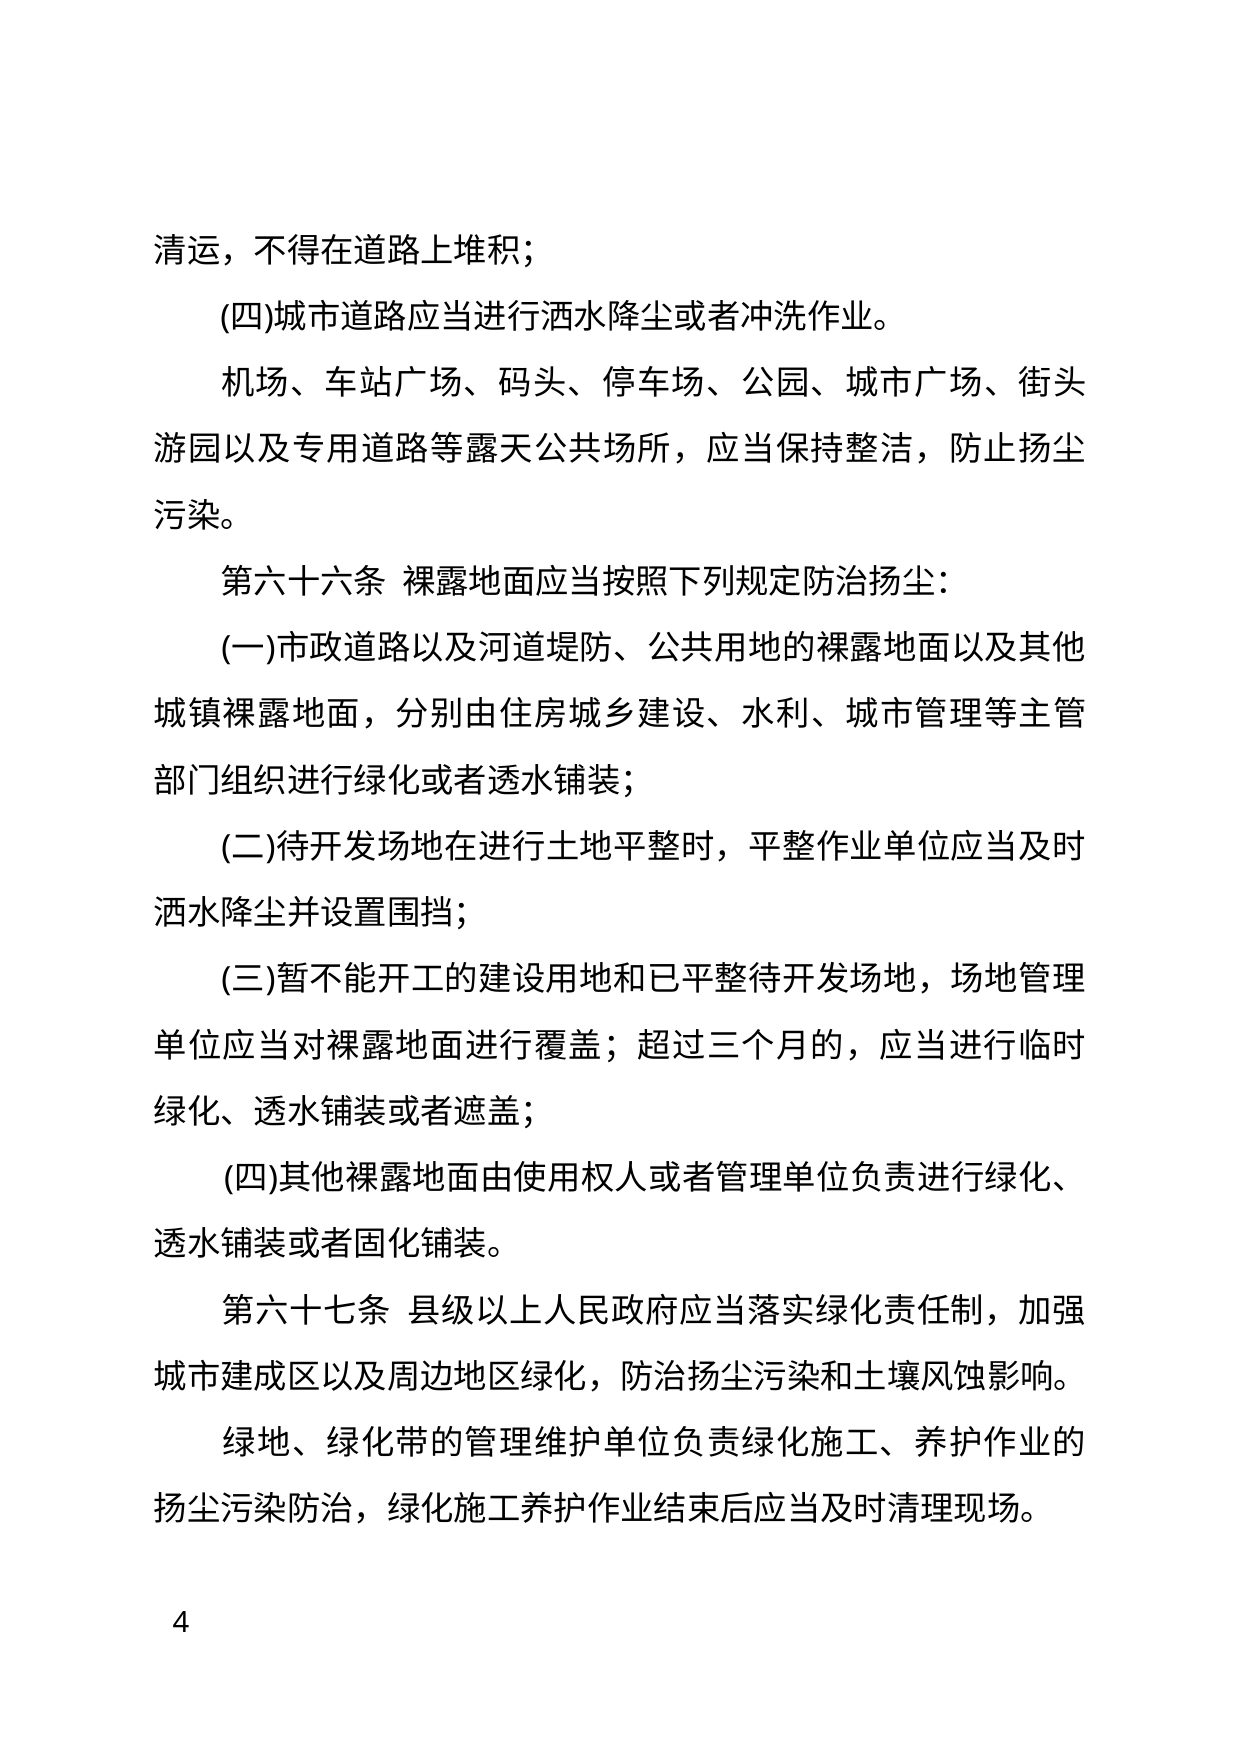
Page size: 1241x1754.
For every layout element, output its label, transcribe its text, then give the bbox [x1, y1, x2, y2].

text (四)城市道路应当进行洒水降尘或者冲洗作业。 [153, 281, 1087, 347]
text (三)暂不能开工的建设用地和已平整待开发场地，场地管理单位应当对裸露地面进行覆盖；超过三个月的，应当进行临时绿化、透水铺装或者遮盖； [153, 943, 1087, 1142]
text (四)其他裸露地面由使用权人或者管理单位负责进行绿化、透水铺装或者固化铺装。 [153, 1142, 1087, 1274]
text 绿地、绿化带的管理维护单位负责绿化施工、养护作业的扬尘污染防治，绿化施工养护作业结束后应当及时清理现场。 [153, 1407, 1087, 1539]
text (二)待开发场地在进行土地平整时，平整作业单位应当及时洒水降尘并设置围挡； [153, 811, 1087, 943]
text (一)市政道路以及河道堤防、公共用地的裸露地面以及其他城镇裸露地面，分别由住房城乡建设、水利、城市管理等主管部门组织进行绿化或者透水铺装； [153, 612, 1087, 811]
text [153, 214, 1087, 281]
text 机场、车站广场、码头、停车场、公园、城市广场、街头游园以及专用道路等露天公共场所，应当保持整洁，防止扬尘污染。 [153, 347, 1087, 546]
text 第六十六条 裸露地面应当按照下列规定防治扬尘： [153, 546, 1087, 612]
text 第六十七条 县级以上人民政府应当落实绿化责任制，加强城市建成区以及周边地区绿化，防治扬尘污染和土壤风蚀影响。 [153, 1274, 1087, 1407]
